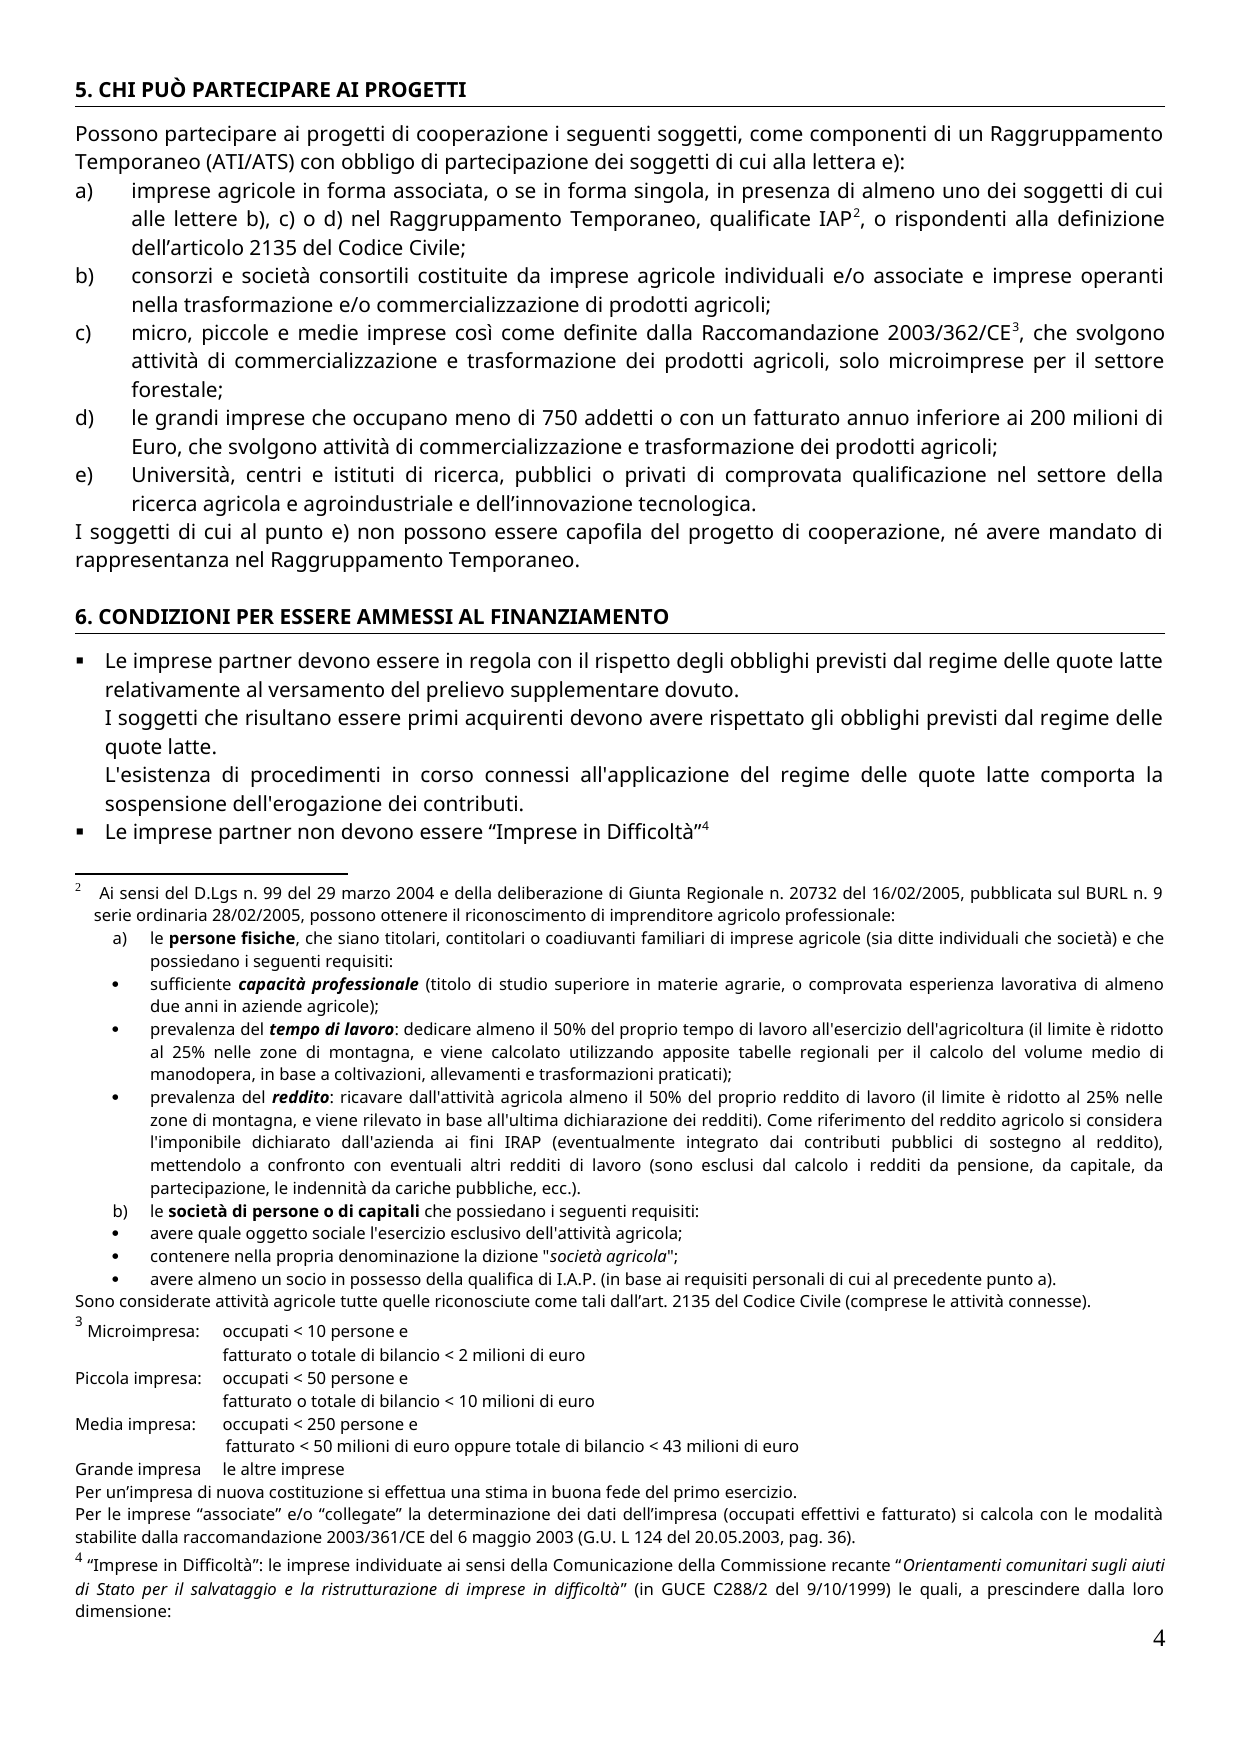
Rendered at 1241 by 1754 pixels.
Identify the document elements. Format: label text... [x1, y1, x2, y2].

text L'esistenza di procedimenti in corso connessi all'applicazione del regime delle quote latte comporta la sospensione dell'erogazione dei contributi. [74, 760, 1165, 817]
list le grandi imprese che occupano meno di 750 addetti o con un fatturato annuo inferiore ai 200 milioni di Euro, che svolgono attività di commercializzazione e trasformazione dei prodotti agricoli; [75, 403, 1165, 460]
subtitle 6. CONDIZIONI PER ESSERE AMMESSI AL FINANZIAMENTO [75, 602, 1165, 633]
list imprese agricole in forma associata, o se in forma singola, in presenza di almeno uno dei soggetti di cui alle lettere b), c) o d) nel Raggruppamento Temporaneo, qualificate IAP, o rispondenti alla definizione dell’articolo 2135 del Codice Civile; [75, 176, 1165, 261]
text I soggetti di cui al punto e) non possono essere capofila del progetto di cooperazione, né avere mandato di rappresentanza nel Raggruppamento Temporaneo. [75, 517, 1165, 574]
list Le imprese partner non devono essere “Imprese in Difficoltà” [75, 817, 1165, 846]
subtitle 5. CHI PUÒ PARTECIPARE AI PROGETTI [75, 75, 1165, 106]
list Università, centri e istituti di ricerca, pubblici o privati di comprovata qualificazione nel settore della ricerca agricola e agroindustriale e dell’innovazione tecnologica. [75, 460, 1165, 517]
list micro, piccole e medie imprese così come definite dalla Raccomandazione 2003/362/CE, che svolgono attività di commercializzazione e trasformazione dei prodotti agricoli, solo microimprese per il settore forestale; [75, 318, 1165, 403]
list consorzi e società consortili costituite da imprese agricole individuali e/o associate e imprese operanti nella trasformazione e/o commercializzazione di prodotti agricoli; [75, 261, 1165, 318]
text I soggetti che risultano essere primi acquirenti devono avere rispettato gli obblighi previsti dal regime delle quote latte. [74, 703, 1165, 760]
list Le imprese partner devono essere in regola con il rispetto degli obblighi previsti dal regime delle quote latte relativamente al versamento del prelievo supplementare dovuto. [75, 647, 1165, 703]
text Possono partecipare ai progetti di cooperazione i seguenti soggetti, come componenti di un Raggruppamento Temporaneo (ATI/ATS) con obbligo di partecipazione dei soggetti di cui alla lettera e): [75, 119, 1165, 176]
